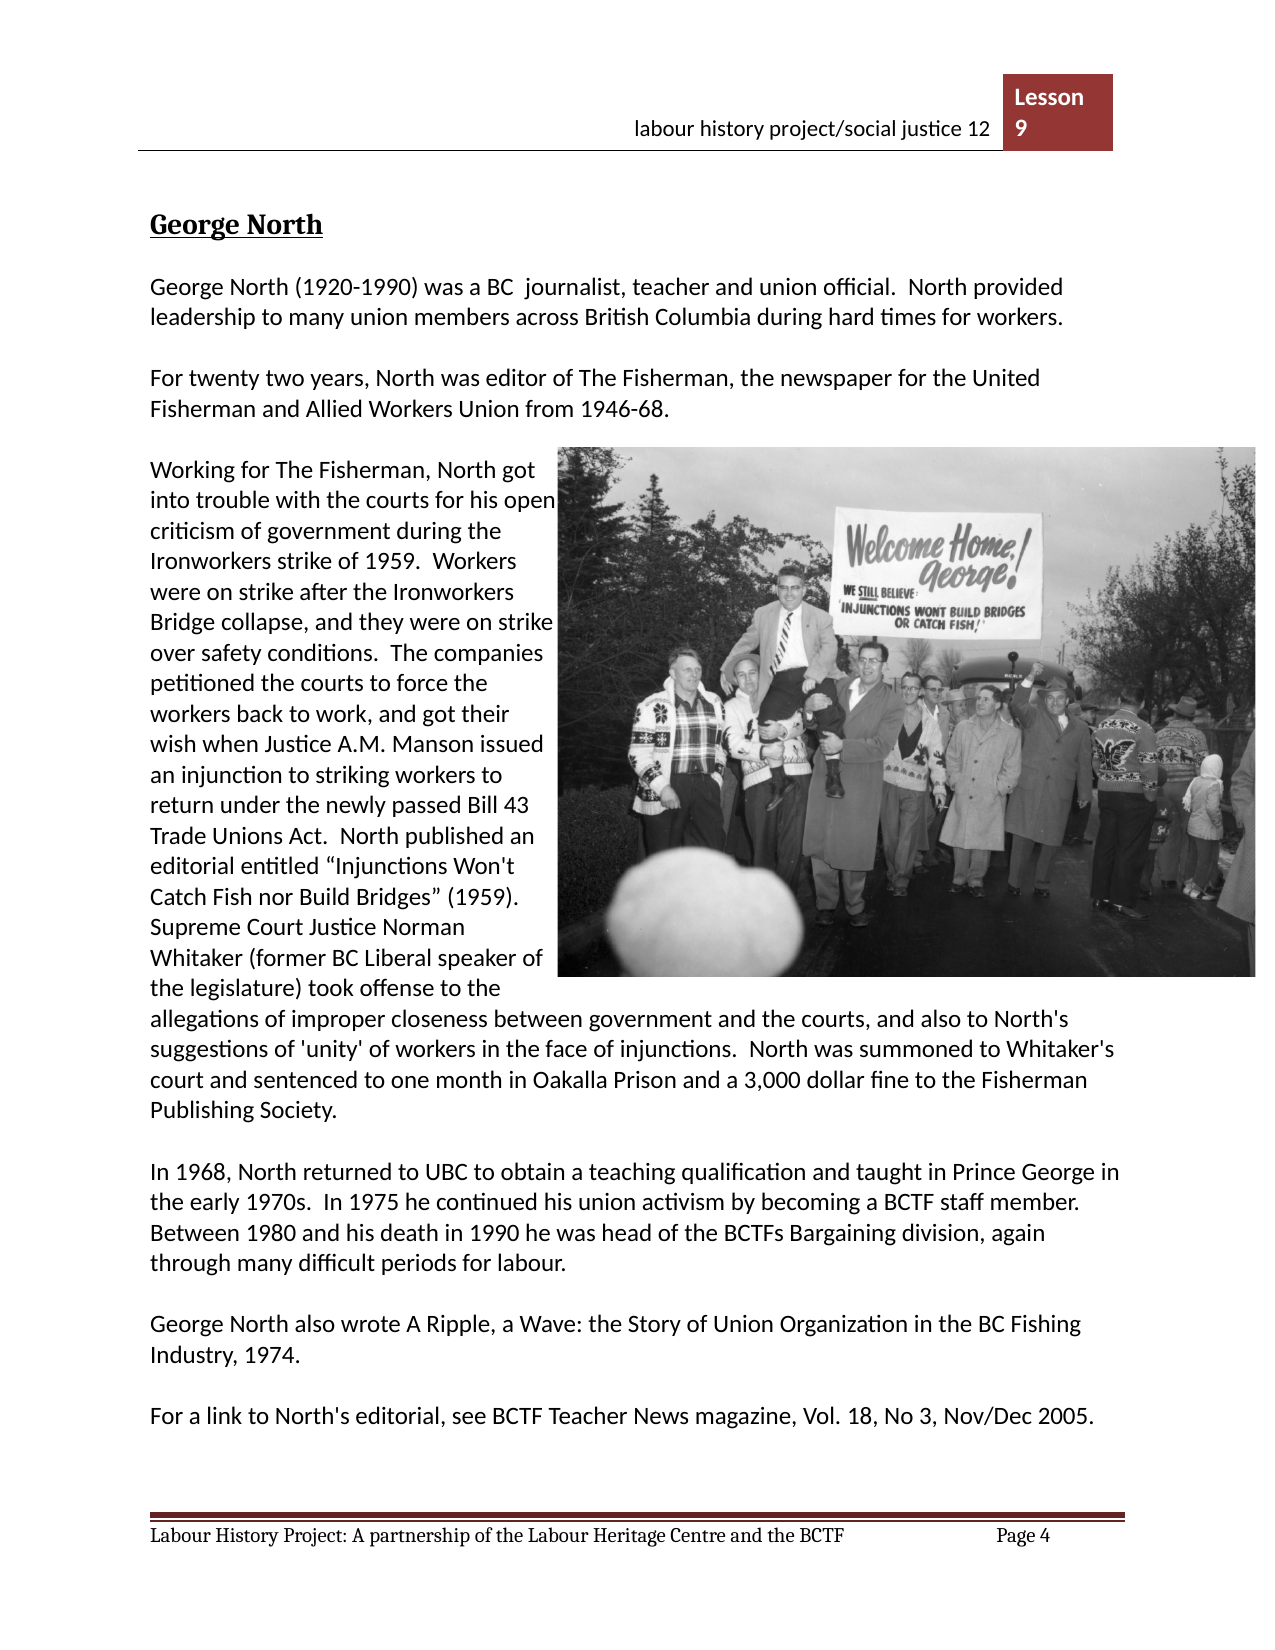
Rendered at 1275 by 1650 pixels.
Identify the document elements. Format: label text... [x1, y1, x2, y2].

text George North [150, 208, 1125, 242]
picture [557, 447, 1256, 977]
text George North also wrote A Ripple, a Wave: the Story of Union Organization in the BC Fishing Industry, 1974. [150, 1308, 1125, 1369]
text For a link to North's editorial, see BCTF Teacher News magazine, Vol. 18, No 3, Nov/Dec 2005. [150, 1400, 1125, 1430]
text For twenty two years, North was editor of The Fisherman, the newspaper for the United Fisherman and Allied Workers Union from 1946-68. [150, 362, 1125, 423]
text In 1968, North returned to UBC to obtain a teaching qualification and taught in Prince George in the early 1970s. In 1975 he continued his union activism by becoming a BCTF staff member. Between 1980 and his death in 1990 he was head of the BCTFs Bargaining division, again through many difficult periods for labour. [150, 1156, 1125, 1278]
text George North (1920-1990) was a BC journalist, teacher and union official. North provided leadership to many union members across British Columbia during hard times for workers. [150, 271, 1125, 332]
